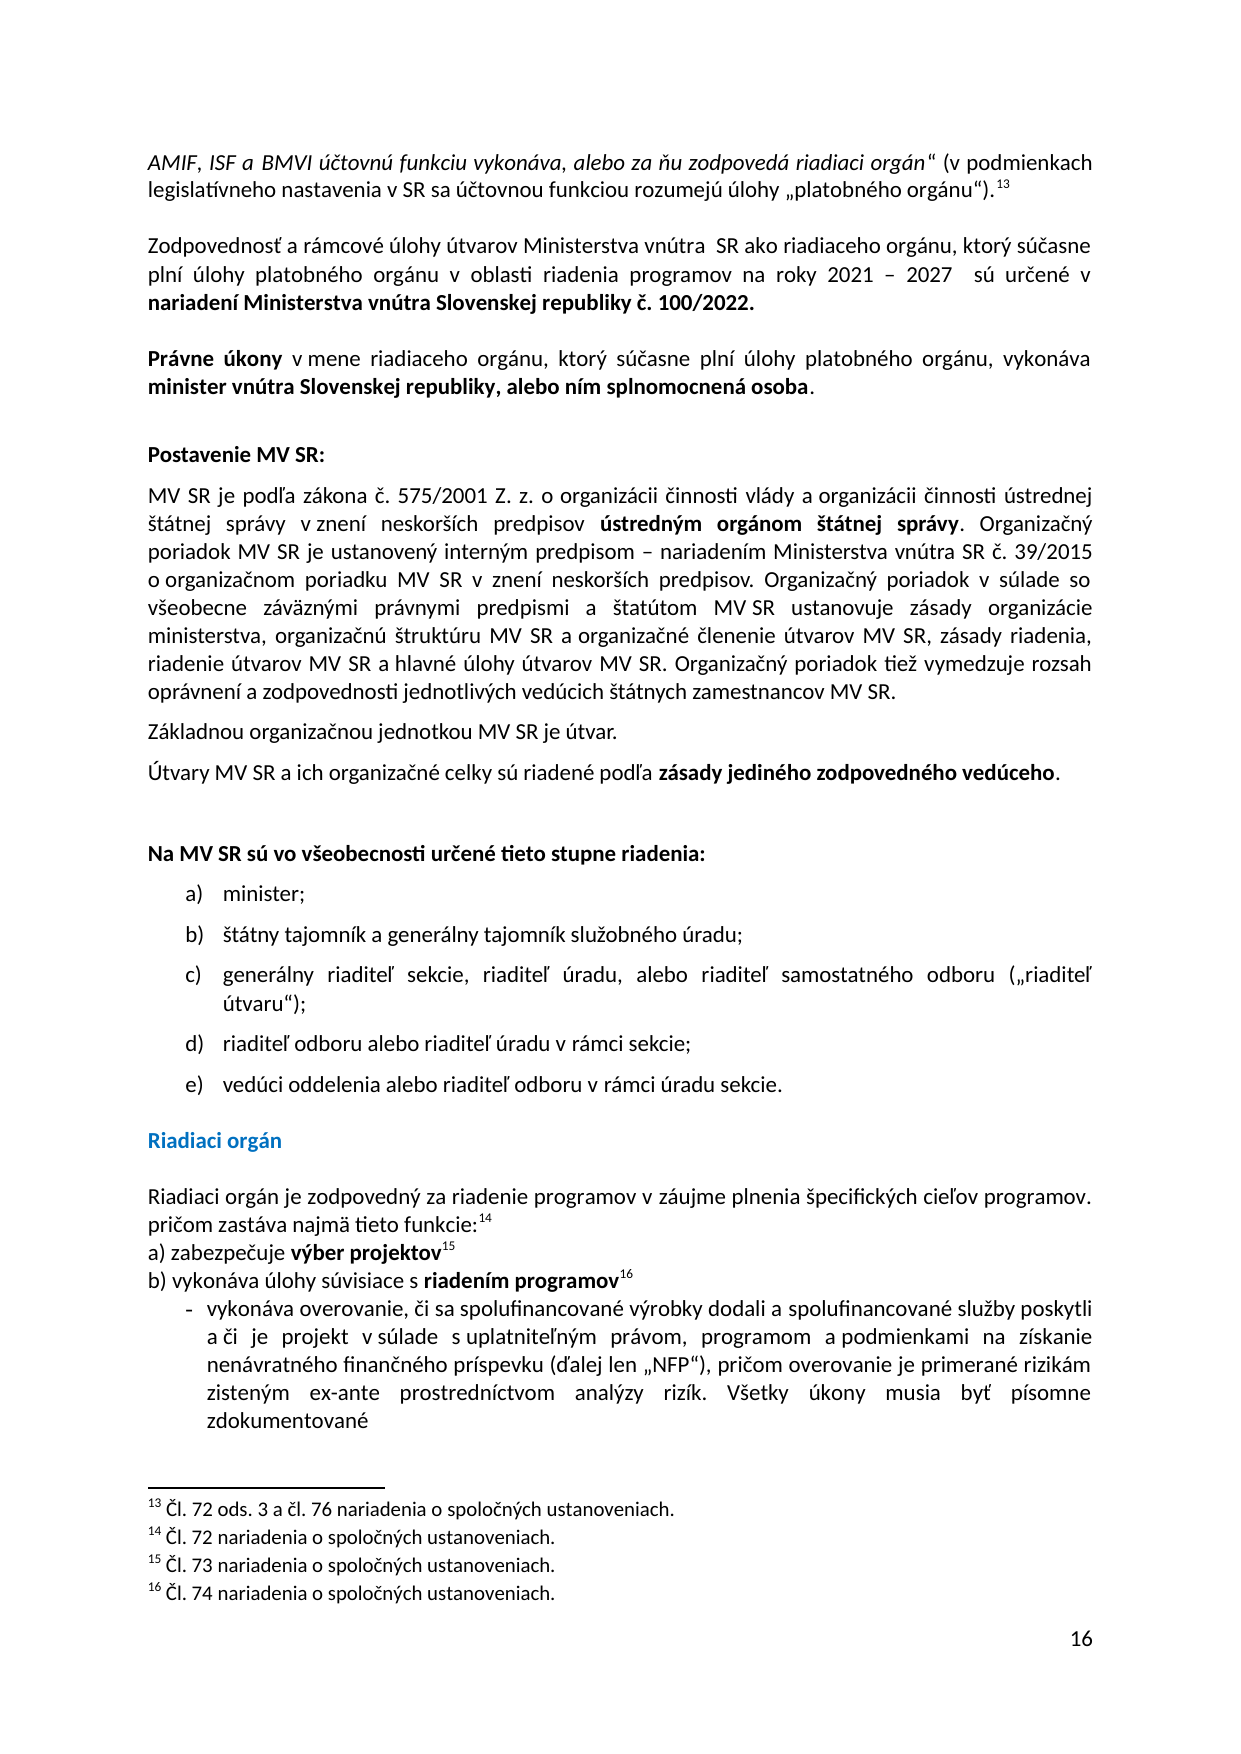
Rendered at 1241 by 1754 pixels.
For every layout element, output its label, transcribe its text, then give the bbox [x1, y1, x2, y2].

text Riadiaci orgán je zodpovedný za riadenie programov v záujme plnenia špecifických cieľov programov. pričom zastáva najmä tieto funkcie: [148, 1182, 1093, 1238]
text Základnou organizačnou jednotkou MV SR je útvar. [148, 717, 1093, 746]
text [148, 148, 1093, 204]
text Právne úkony v mene riadiaceho orgánu, ktorý súčasne plní úlohy platobného orgánu, vykonáva minister vnútra Slovenskej republiky, alebo ním splnomocnená osoba. [148, 344, 1093, 400]
list štátny tajomník a generálny tajomník služobného úradu; [185, 920, 1093, 948]
list minister; [185, 879, 1093, 908]
list riaditeľ odboru alebo riaditeľ úradu v rámci sekcie; [185, 1029, 1093, 1057]
list generálny riaditeľ sekcie, riaditeľ úradu, alebo riaditeľ samostatného odboru („riaditeľ útvaru“); [185, 961, 1093, 1017]
text Postavenie MV SR: [148, 440, 1093, 468]
text Na MV SR sú vo všeobecnosti určené tieto stupne riadenia: [148, 839, 1093, 867]
list vykonáva overovanie, či sa spolufinancované výrobky dodali a spolufinancované služby poskytli a či je projekt v súlade s uplatniteľným právom, programom a podmienkami na získanie nenávratného finančného príspevku (ďalej len „NFP“), pričom overovanie je primerané rizikám zisteným ex-ante prostredníctvom analýzy rizík. Všetky úkony musia byť písomne zdokumentované [185, 1294, 1093, 1434]
text Zodpovednosť a rámcové úlohy útvarov Ministerstva vnútra SR ako riadiaceho orgánu, ktorý súčasne plní úlohy platobného orgánu v oblasti riadenia programov na roky 2021 – 2027 sú určené v nariadení Ministerstva vnútra Slovenskej republiky č. 100/2022. [148, 232, 1093, 316]
text MV SR je podľa zákona č. 575/2001 Z. z. o organizácii činnosti vlády a organizácii činnosti ústrednej štátnej správy v znení neskorších predpisov ústredným orgánom štátnej správy. Organizačný poriadok MV SR je ustanovený interným predpisom – nariadením Ministerstva vnútra SR č. 39/2015 o organizačnom poriadku MV SR v znení neskorších predpisov. Organizačný poriadok v súlade so všeobecne záväznými právnymi predpismi a štatútom MV SR ustanovuje zásady organizácie ministerstva, organizačnú štruktúru MV SR a organizačné členenie útvarov MV SR, zásady riadenia, riadenie útvarov MV SR a hlavné úlohy útvarov MV SR. Organizačný poriadok tiež vymedzuje rozsah oprávnení a zodpovednosti jednotlivých vedúcich štátnych zamestnancov MV SR. [148, 481, 1093, 705]
text b) vykonáva úlohy súvisiace s riadením programov [148, 1266, 1093, 1294]
list vedúci oddelenia alebo riaditeľ odboru v rámci úradu sekcie. [185, 1070, 1093, 1098]
text Riadiaci orgán [148, 1126, 1093, 1154]
text a) zabezpečuje výber projektov [148, 1238, 1093, 1266]
text Útvary MV SR a ich organizačné celky sú riadené podľa zásady jediného zodpovedného vedúceho. [148, 758, 1093, 786]
